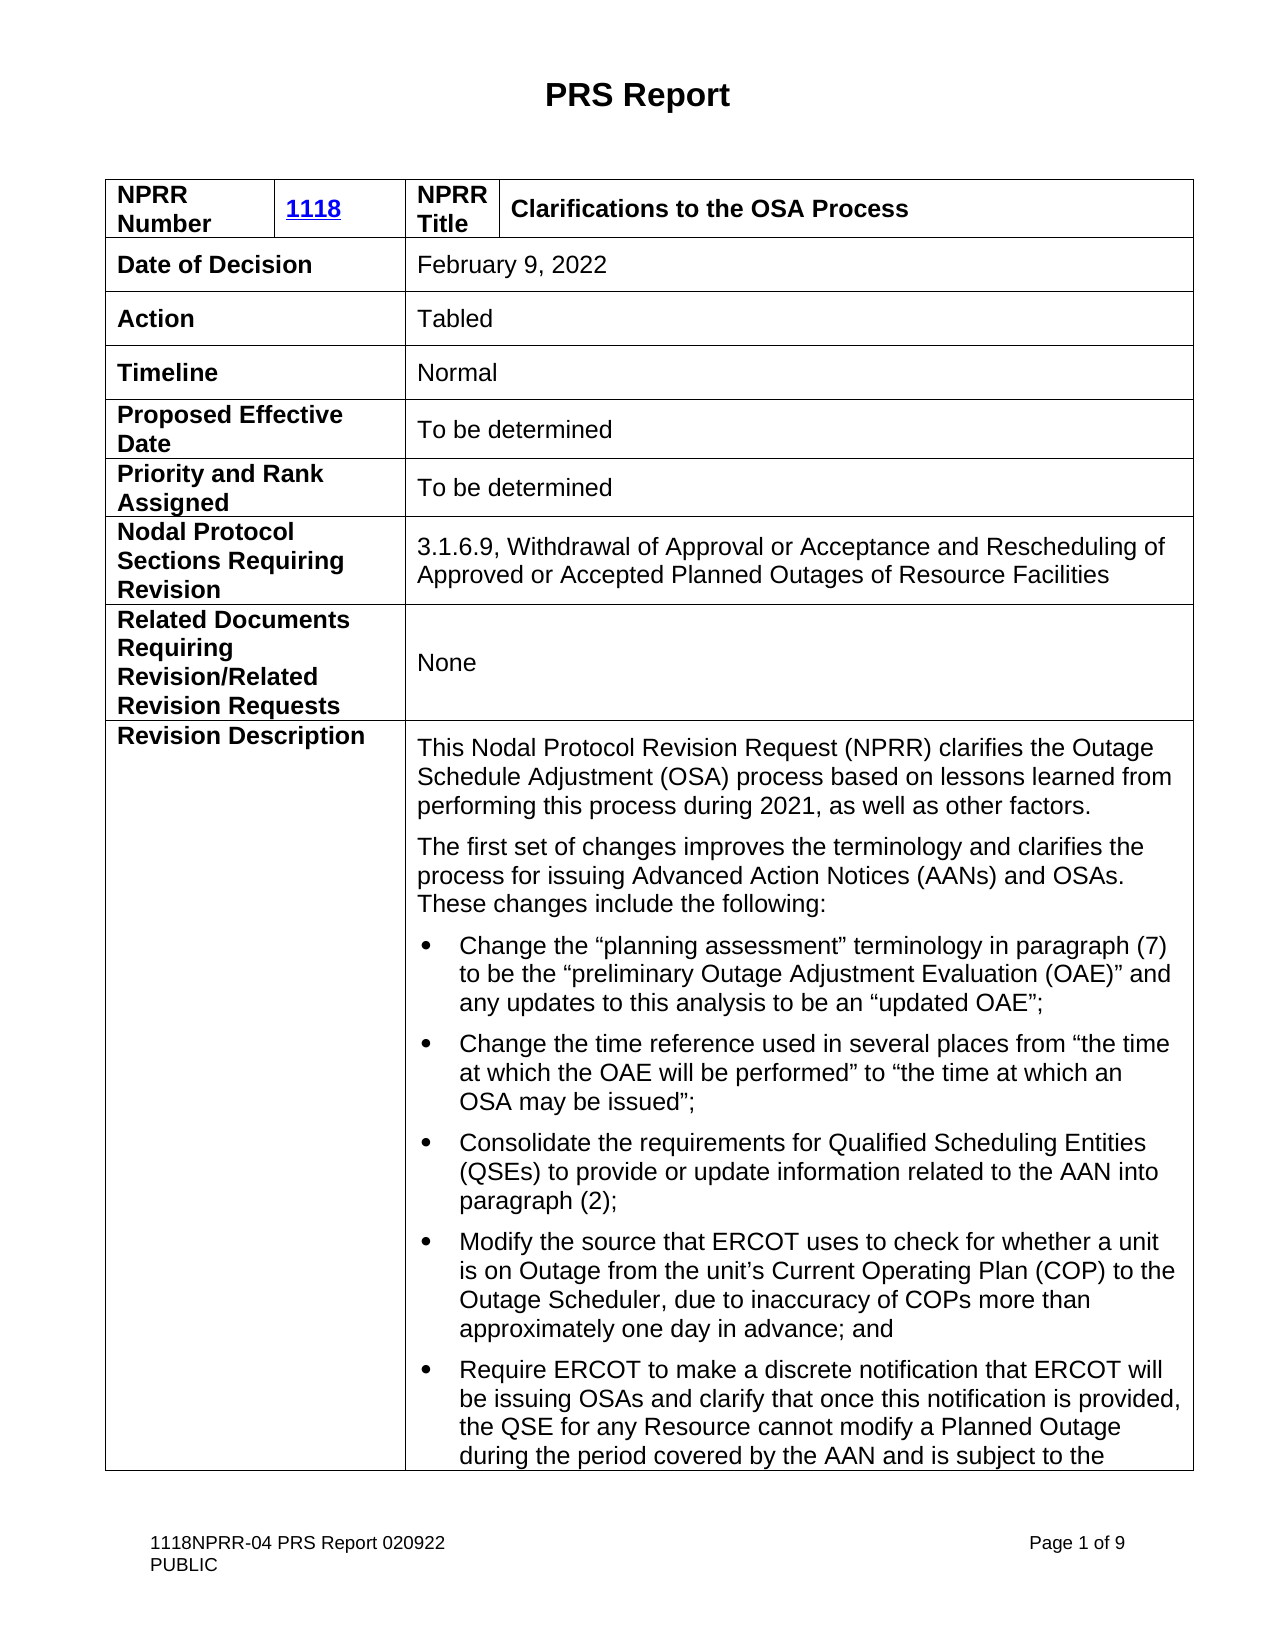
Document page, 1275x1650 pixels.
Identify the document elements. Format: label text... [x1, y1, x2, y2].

table_cell February 9, 2022 [406, 238, 1193, 291]
table_cell Proposed Effective Date [106, 400, 405, 458]
table_cell 3.1.6.9, Withdrawal of Approval or Acceptance and Rescheduling of Approved or Accepted Planned Outages of Resource Facilities [406, 517, 1193, 603]
table_cell Date of Decision [106, 238, 405, 291]
table_cell Normal [406, 346, 1193, 399]
table_cell None [406, 605, 1193, 719]
table_cell Nodal Protocol Sections Requiring Revision [106, 517, 405, 603]
table_header 1118 [275, 180, 405, 237]
table_header NPRR Number [106, 180, 274, 237]
table_header Clarifications to the OSA Process [500, 180, 1193, 237]
table_cell Timeline [106, 346, 405, 399]
table_cell Tabled [406, 292, 1193, 345]
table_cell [406, 721, 1193, 1470]
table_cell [106, 721, 405, 1470]
table_cell Priority and Rank Assigned [106, 459, 405, 516]
table_header NPRR Title [406, 180, 499, 237]
table_cell To be determined [406, 400, 1193, 458]
table_cell Action [106, 292, 405, 345]
table_cell To be determined [406, 459, 1193, 516]
table_cell Related Documents Requiring Revision/Related Revision Requests [106, 605, 405, 719]
